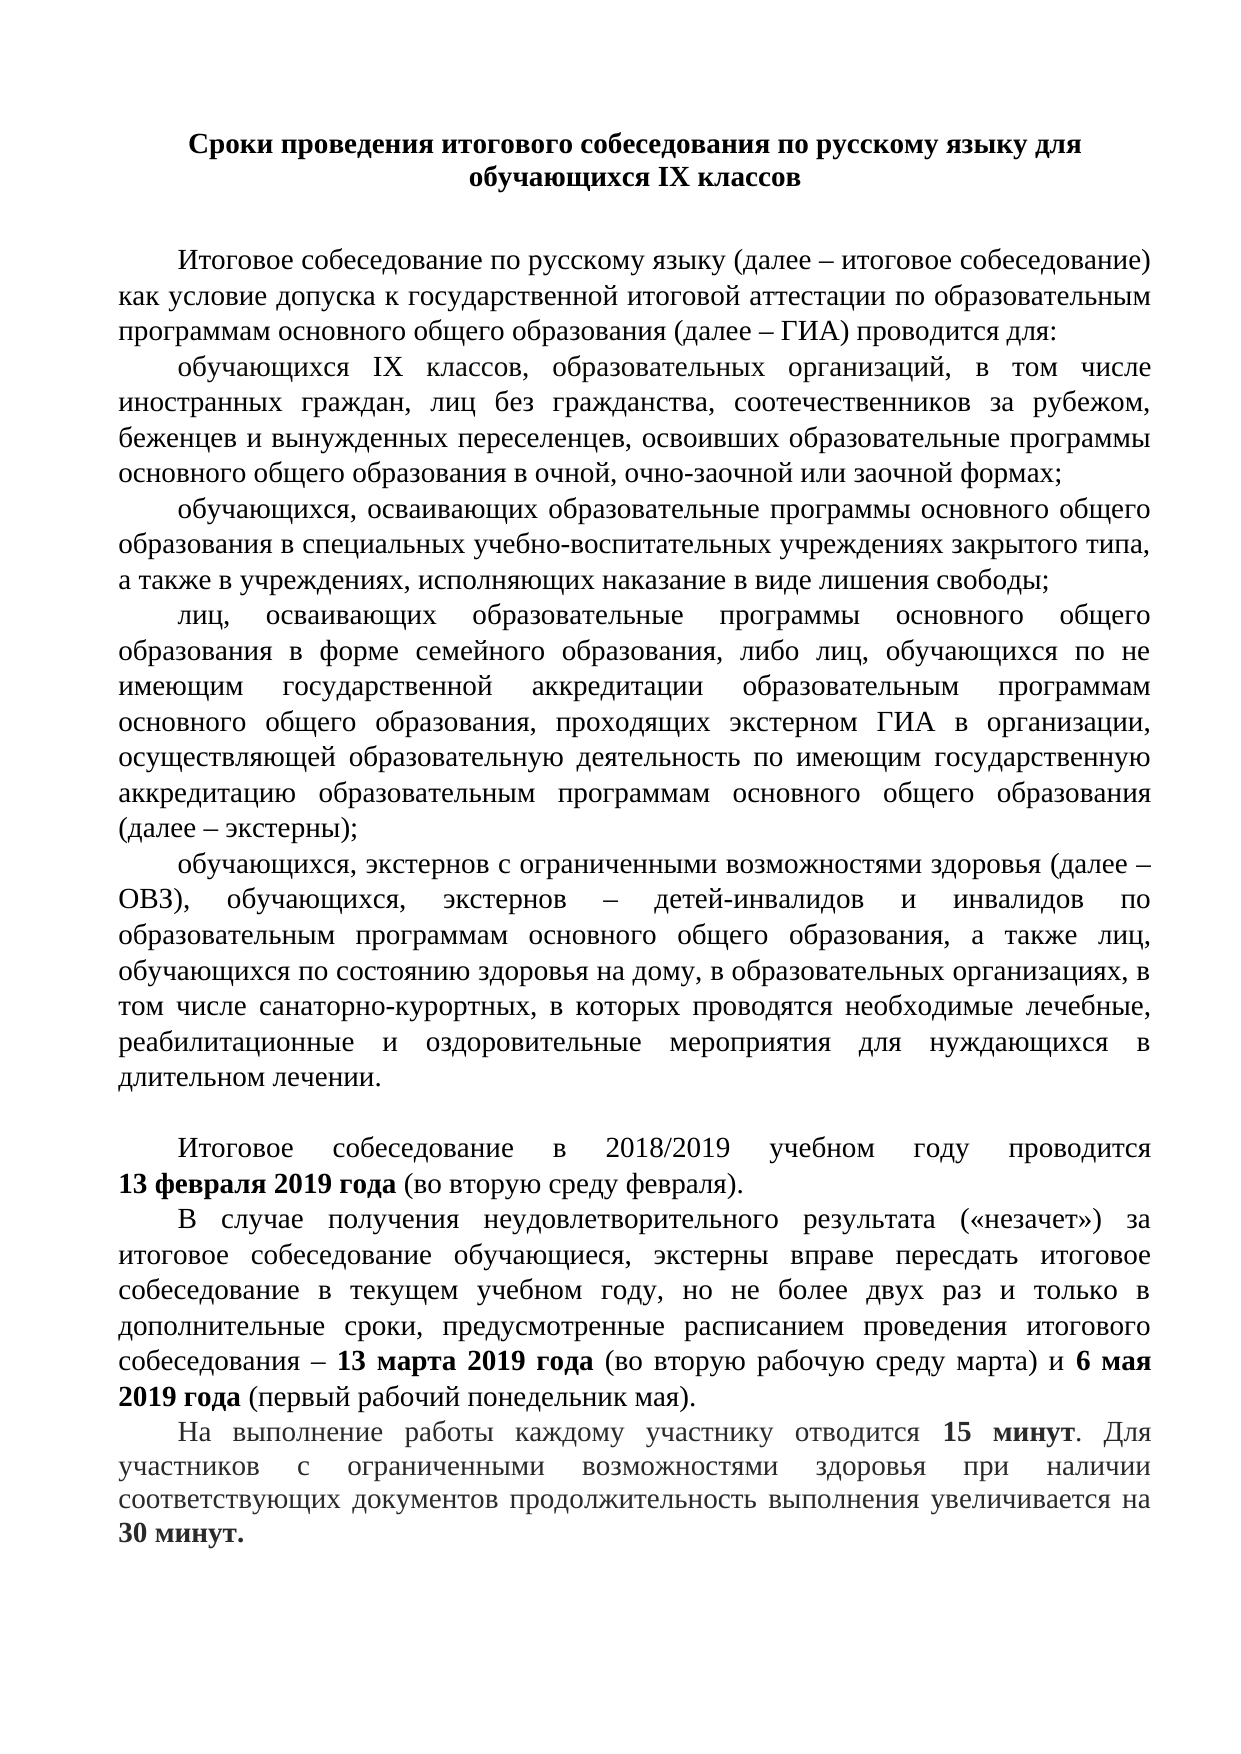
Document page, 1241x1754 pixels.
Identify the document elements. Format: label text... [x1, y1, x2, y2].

text Итоговое собеседование по русскому языку (далее – итоговое собеседование) как условие допуска к государственной итоговой аттестации по образовательным программам основного общего образования (далее – ГИА) проводится для: [118, 242, 1152, 347]
text В случае получения неудовлетворительного результата («незачет») за итоговое собеседование обучающиеся, экстерны вправе пересдать итоговое собеседование в текущем учебном году, но не более двух раз и только в дополнительные сроки, предусмотренные расписанием проведения итогового собеседования – 13 марта 2019 года (во вторую рабочую среду марта) и 6 мая 2019 года (первый рабочий понедельник мая). [118, 1201, 1152, 1412]
text лиц, осваивающих образовательные программы основного общего образования в форме семейного образования, либо лиц, обучающихся по не имеющим государственной аккредитации образовательным программам основного общего образования, проходящих экстерном ГИА в организации, осуществляющей образовательную деятельность по имеющим государственную аккредитацию образовательным программам основного общего образования (далее – экстерны); [118, 597, 1152, 844]
text обучающихся, экстернов с ограниченными возможностями здоровья (далее – ОВЗ), обучающихся, экстернов – детей-инвалидов и инвалидов по образовательным программам основного общего образования, а также лиц, обучающихся по состоянию здоровья на дому, в образовательных организациях, в том числе санаторно-курортных, в которых проводятся необходимые лечебные, реабилитационные и оздоровительные мероприятия для нуждающихся в длительном лечении. [118, 846, 1152, 1093]
text На выполнение работы каждому участнику отводится 15 минут. Для участников с ограниченными возможностями здоровья при наличии соответствующих документов продолжительность выполнения увеличивается на 30 минут. [118, 1414, 1152, 1548]
text обучающихся IX классов, образовательных организаций, в том числе иностранных граждан, лиц без гражданства, соотечественников за рубежом, беженцев и вынужденных переселенцев, освоивших образовательные программы основного общего образования в очной, очно-заочной или заочной формах; [118, 349, 1152, 489]
text Сроки проведения итогового собеседования по русскому языку для обучающихся IX классов [118, 126, 1152, 193]
text обучающихся, осваивающих образовательные программы основного общего образования в специальных учебно-воспитательных учреждениях закрытого типа, а также в учреждениях, исполняющих наказание в виде лишения свободы; [118, 491, 1152, 595]
text Итоговое собеседование в 2018/2019 учебном году проводится 13 февраля 2019 года (во вторую среду февраля). [118, 1130, 1152, 1199]
